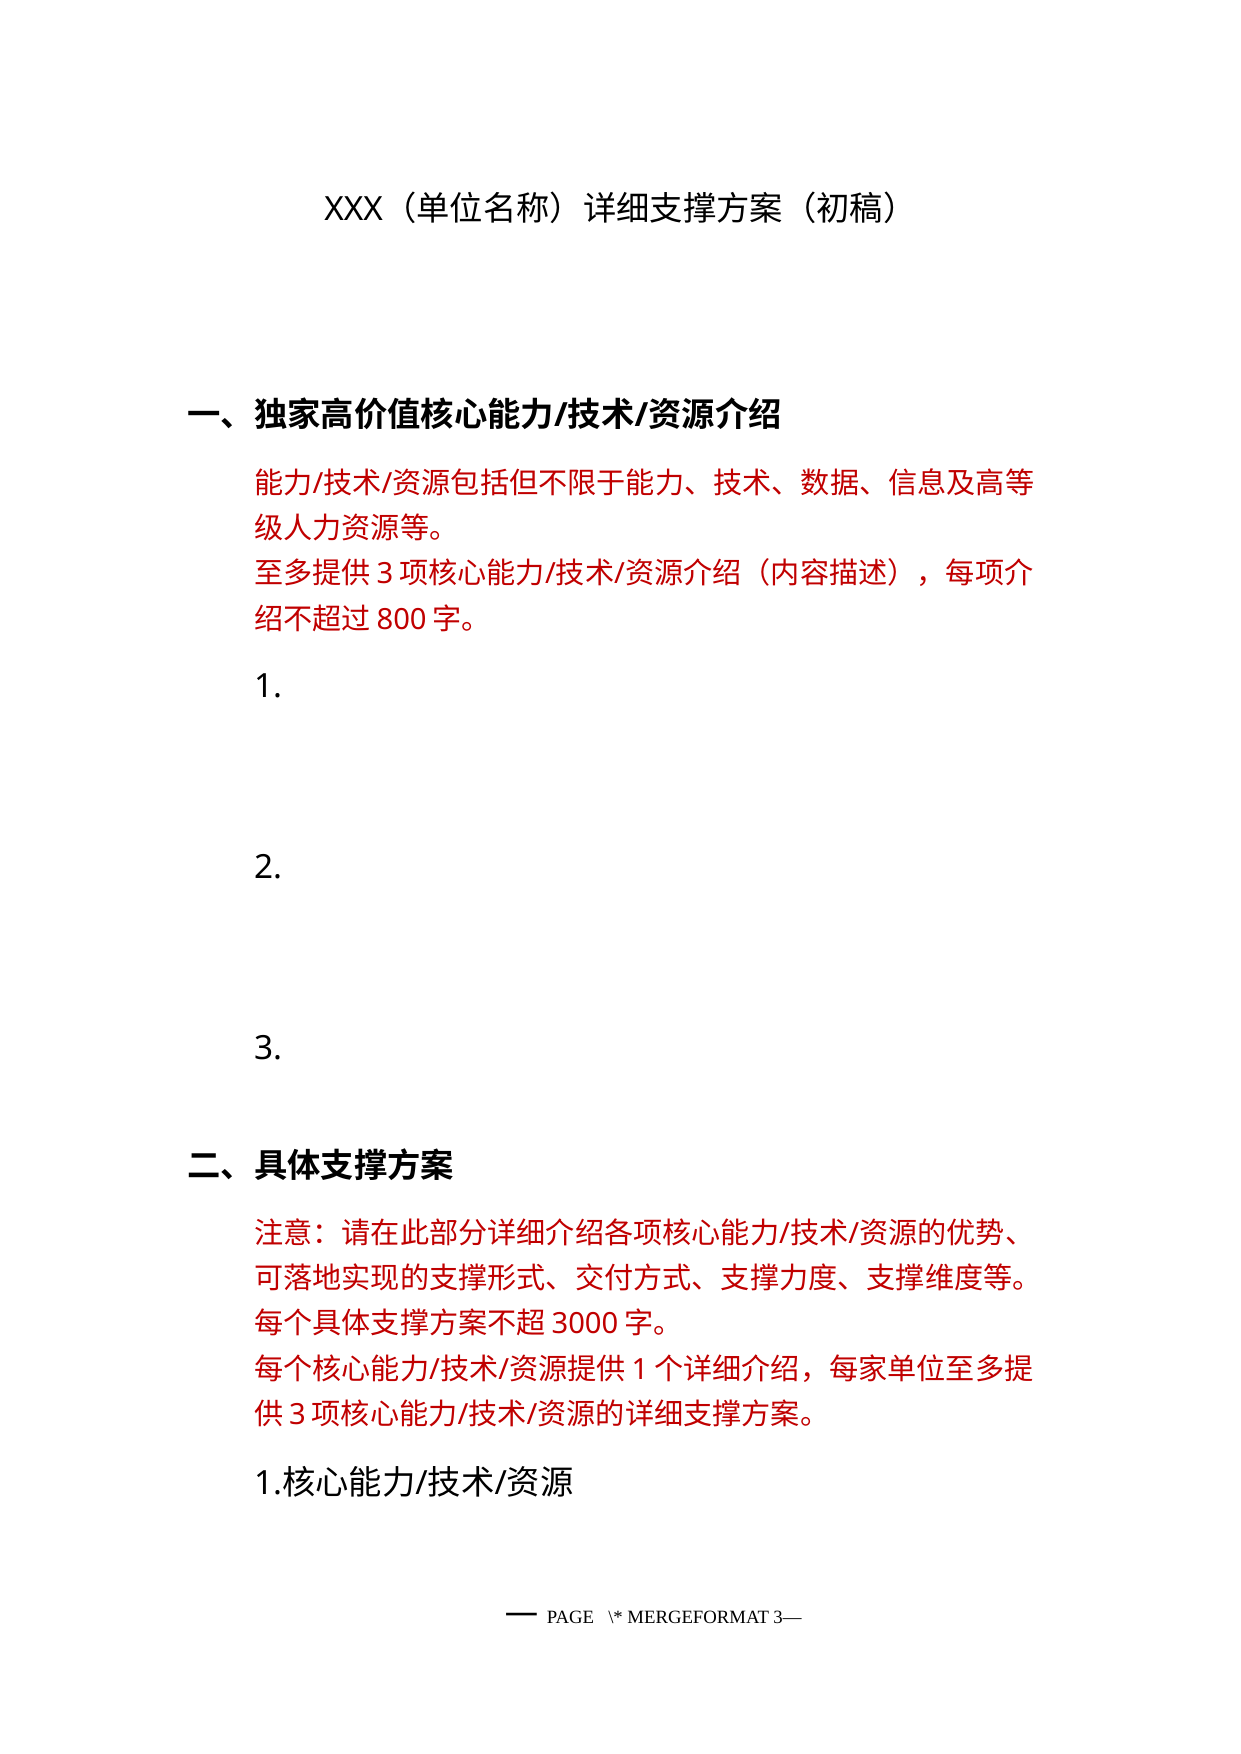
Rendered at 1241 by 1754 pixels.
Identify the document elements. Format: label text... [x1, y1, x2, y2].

title 一、独家高价值核心能力/技术/资源介绍 [187, 367, 1053, 458]
text 能力/技术/资源包括但不限于能力、技术、数据、信息及高等级人力资源等。 [254, 458, 1053, 548]
text 1.核心能力/技术/资源 [187, 1434, 1053, 1525]
text 3. [187, 1002, 1053, 1092]
title 二、具体支撑方案 [187, 1117, 1053, 1208]
text 注意：请在此部分详细介绍各项核心能力/技术/资源的优势、可落地实现的支撑形式、交付方式、支撑力度、支撑维度等。每个具体支撑方案不超3000字。 [254, 1208, 1053, 1344]
text 每个核心能力/技术/资源提供1个详细介绍，每家单位至多提供3项核心能力/技术/资源的详细支撑方案。 [254, 1344, 1053, 1434]
text 1. [187, 639, 1053, 730]
text XXX（单位名称）详细支撑方案（初稿） [187, 161, 1053, 252]
text 至多提供3项核心能力/技术/资源介绍（内容描述），每项介绍不超过800字。 [254, 548, 1053, 639]
text 2. [187, 820, 1053, 911]
